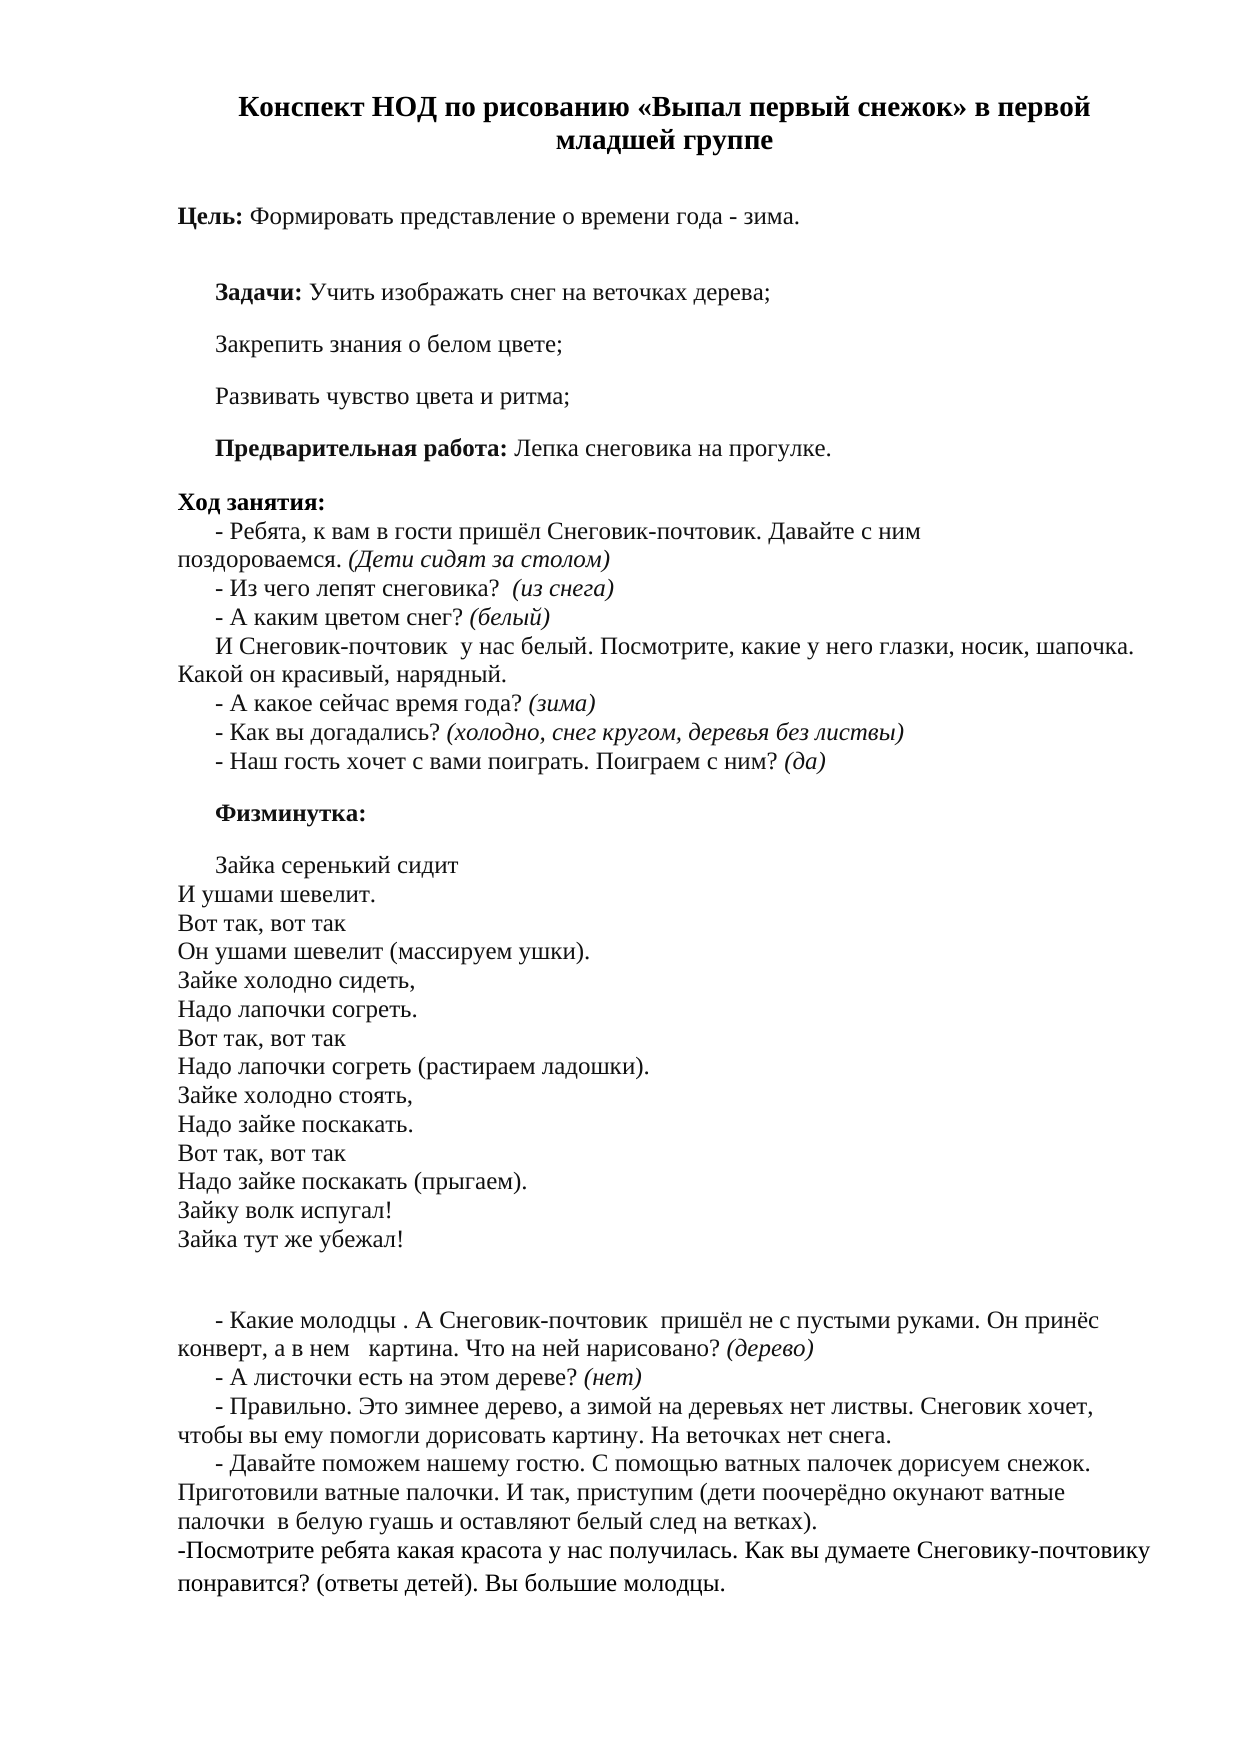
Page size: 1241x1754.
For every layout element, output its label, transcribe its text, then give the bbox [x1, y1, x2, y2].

text Цель: Формировать представление о времени года - зима. [177, 200, 1152, 230]
text - Из чего лепят снеговика? (из снега) [177, 573, 1152, 602]
text Ход занятия: [177, 486, 1152, 516]
text И Снеговик-почтовик у нас белый. Посмотрите, какие у него глазки, носик, шапочка. Какой он красивый, нарядный. [177, 631, 1152, 688]
text - А какое сейчас время года? (зима) [177, 688, 1152, 717]
text - Ребята, к вам в гости пришёл Снеговик-почтовик. Давайте с ним поздороваемся. (Дети сидят за столом) [177, 516, 1152, 573]
text - Давайте поможем нашему гостю. С помощью ватных палочек дорисуем снежок. Приготовили ватные палочки. И так, приступим (дети поочерёдно окунают ватные палочки в белую гуашь и оставляют белый след на ветках). [177, 1448, 1152, 1535]
text - А каким цветом снег? (белый) [177, 602, 1152, 631]
text Закрепить знания о белом цвете; [177, 329, 1152, 358]
text Физминутка: [177, 798, 1152, 827]
text - А листочки есть на этом дереве? (нет) [177, 1362, 1152, 1391]
text Задачи: Учить изображать снег на веточках дерева; [177, 277, 1152, 306]
text - Наш гость хочет с вами поиграть. Поиграем с ним? (да) [177, 746, 1152, 774]
text Развивать чувство цвета и ритма; [177, 381, 1152, 410]
text - Как вы догадались? (холодно, снег кругом, деревья без листвы) [177, 717, 1152, 746]
text Конспект НОД по рисованию «Выпал первый снежок» в первой младшей группе [177, 89, 1152, 156]
text - Правильно. Это зимнее дерево, а зимой на деревьях нет листвы. Снеговик хочет, чтобы вы ему помогли дорисовать картину. На веточках нет снега. [177, 1391, 1152, 1448]
text Предварительная работа: Лепка снеговика на прогулке. [177, 433, 1152, 462]
text -Посмотрите ребята какая красота у нас получилась. Как вы думаете Снеговику-почтовику понравится? (ответы детей). Вы большие молодцы. [177, 1535, 1152, 1597]
text Зайка серенький сидит И ушами шевелит. Вот так, вот так Он ушами шевелит (массируем ушки). Зайке холодно сидеть, Надо лапочки согреть. Вот так, вот так Надо лапочки согреть (растираем ладошки). Зайке холодно стоять, Надо зайке поскакать. Вот так, вот так Надо зайке поскакать (прыгаем). Зайку волк испугал! Зайка тут же убежал! [177, 850, 1152, 1253]
text - Какие молодцы . А Снеговик-почтовик пришёл не с пустыми руками. Он принёс конверт, а в нем картина. Что на ней нарисовано? (дерево) [177, 1305, 1152, 1362]
